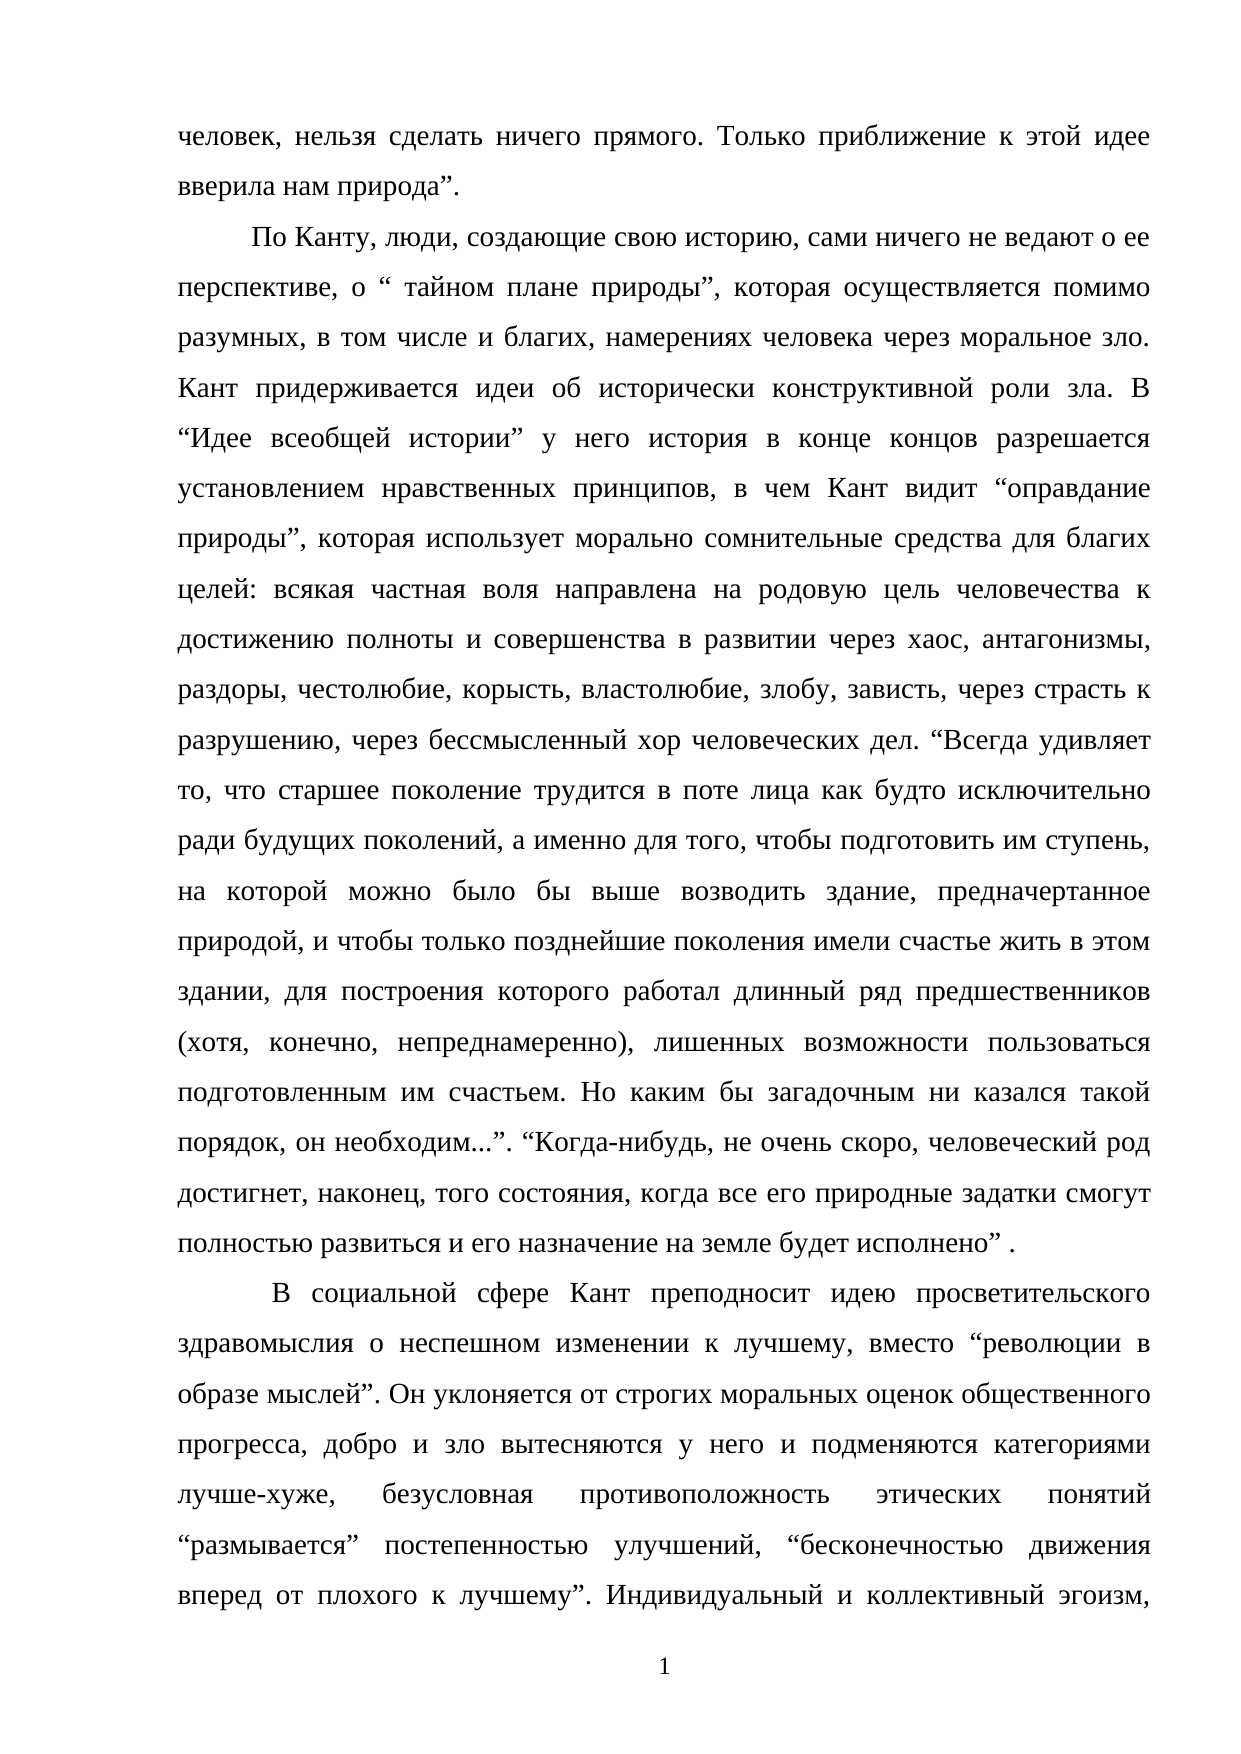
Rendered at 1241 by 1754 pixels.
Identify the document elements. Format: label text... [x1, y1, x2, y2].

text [177, 118, 1152, 202]
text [177, 1275, 1152, 1611]
text По Канту, люди, создающие свою историю, сами ничего не ведают о ее перспективе, о “ тайном плане природы”, которая осуществляется помимо разумных, в том числе и благих, намерениях человека через моральное зло. Кант придерживается идеи об исторически конструктивной роли зла. В “Идее всеобщей истории” у него история в конце концов разрешается установлением нравственных принципов, в чем Кант видит “оправдание природы”, которая использует морально сомнительные средства для благих целей: всякая частная воля направлена на родовую цель человечества к достижению полноты и совершенства в развитии через хаос, антагонизмы, раздоры, честолюбие, корысть, властолюбие, злобу, зависть, через страсть к разрушению, через бессмысленный хор человеческих дел. “Всегда удивляет то, что старшее поколение трудится в поте лица как будто исключительно ради будущих поколений, а именно для того, чтобы подготовить им ступень, на которой можно было бы выше возводить здание, предначертанное природой, и чтобы только позднейшие поколения имели счастье жить в этом здании, для построения которого работал длинный ряд предшественников (хотя, конечно, непреднамеренно), лишенных возможности пользоваться подготовленным им счастьем. Но каким бы загадочным ни казался такой порядок, он необходим...”. “Когда-нибудь, не очень скоро, человеческий род достигнет, наконец, того состояния, когда все его природные задатки смогут полностью развиться и его назначение на земле будет исполнено” . [177, 219, 1152, 1258]
